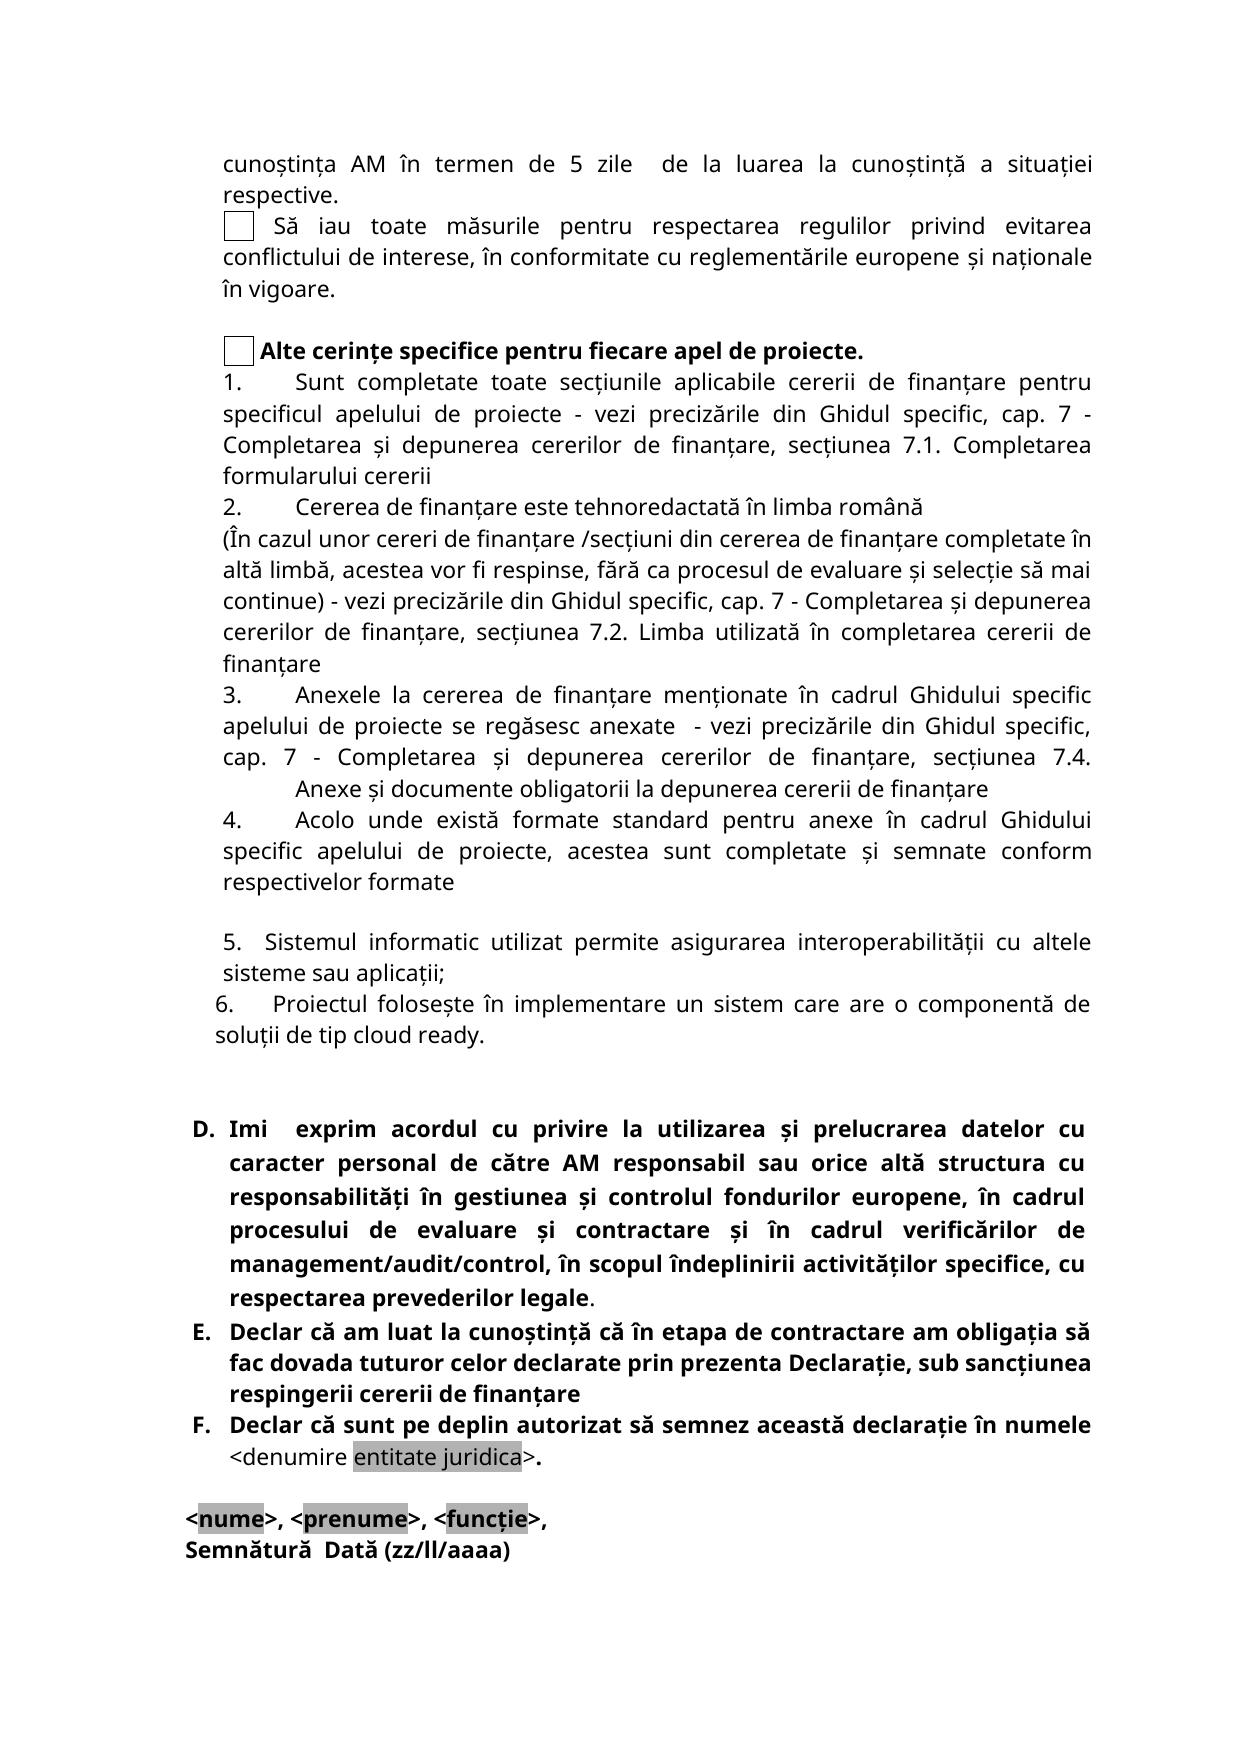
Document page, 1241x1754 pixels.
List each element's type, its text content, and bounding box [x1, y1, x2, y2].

text Să iau toate măsurile pentru respectarea regulilor privind evitarea conflictului de interese, în conformitate cu reglementările europene şi naţionale în vigoare. [223, 210, 1093, 304]
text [223, 148, 1093, 210]
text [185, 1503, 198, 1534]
text 2. Cererea de finanțare este tehnoredactată în limba română [223, 491, 1093, 523]
text 1. Sunt completate toate secțiunile aplicabile cererii de finanțare pentru specificul apelului de proiecte - vezi precizările din Ghidul specific, cap. 7 - Completarea și depunerea cererilor de finanțare, secțiunea 7.1. Completarea formularului cererii [223, 366, 1093, 491]
text 3. Anexele la cererea de finanțare menționate în cadrul Ghidului specific apelului de proiecte se regăsesc anexate - vezi precizările din Ghidul specific, cap. 7 - Completarea și depunerea cererilor de finanțare, secțiunea 7.4. Anexe și documente obligatorii la depunerea cererii de finanțare [223, 679, 1093, 804]
text 5. Sistemul informatic utilizat permite asigurarea interoperabilității cu altele sisteme sau aplicaţii; [223, 926, 1093, 988]
list Declar că am luat la cunoștință că în etapa de contractare am obligația să fac dovada tuturor celor declarate prin prezenta Declarație, sub sancțiunea respingerii cererii de finanțare [192, 1316, 1093, 1409]
text <nume>, <prenume>, <funcție>, [528, 1503, 1093, 1534]
text 4. Acolo unde există formate standard pentru anexe în cadrul Ghidului specific apelului de proiecte, acestea sunt completate şi semnate conform respectivelor formate [223, 804, 1093, 898]
text 6. Proiectul folosește în implementare un sistem care are o componentă de soluții de tip cloud ready. [215, 988, 1093, 1051]
text Semnătură Dată (zz/ll/aaaa) [185, 1534, 1093, 1566]
text (În cazul unor cereri de finanțare /secțiuni din cererea de finanțare completate în altă limbă, acestea vor fi respinse, fără ca procesul de evaluare și selecție să mai continue) - vezi precizările din Ghidul specific, cap. 7 - Completarea și depunerea cererilor de finanțare, secțiunea 7.2. Limba utilizată în completarea cererii de finanțare [223, 523, 1093, 679]
list Declar că sunt pe deplin autorizat să semnez această declarație în numele <denumire entitate juridica>. [192, 1409, 1093, 1472]
list Imi exprim acordul cu privire la utilizarea şi prelucrarea datelor cu caracter personal de către AM responsabil sau orice altă structura cu responsabilități în gestiunea și controlul fondurilor europene, în cadrul procesului de evaluare și contractare și în cadrul verificărilor de management/audit/control, în scopul îndeplinirii activităților specifice, cu respectarea prevederilor legale. [192, 1113, 1086, 1313]
text Alte cerințe specifice pentru fiecare apel de proiecte. [223, 335, 1093, 366]
